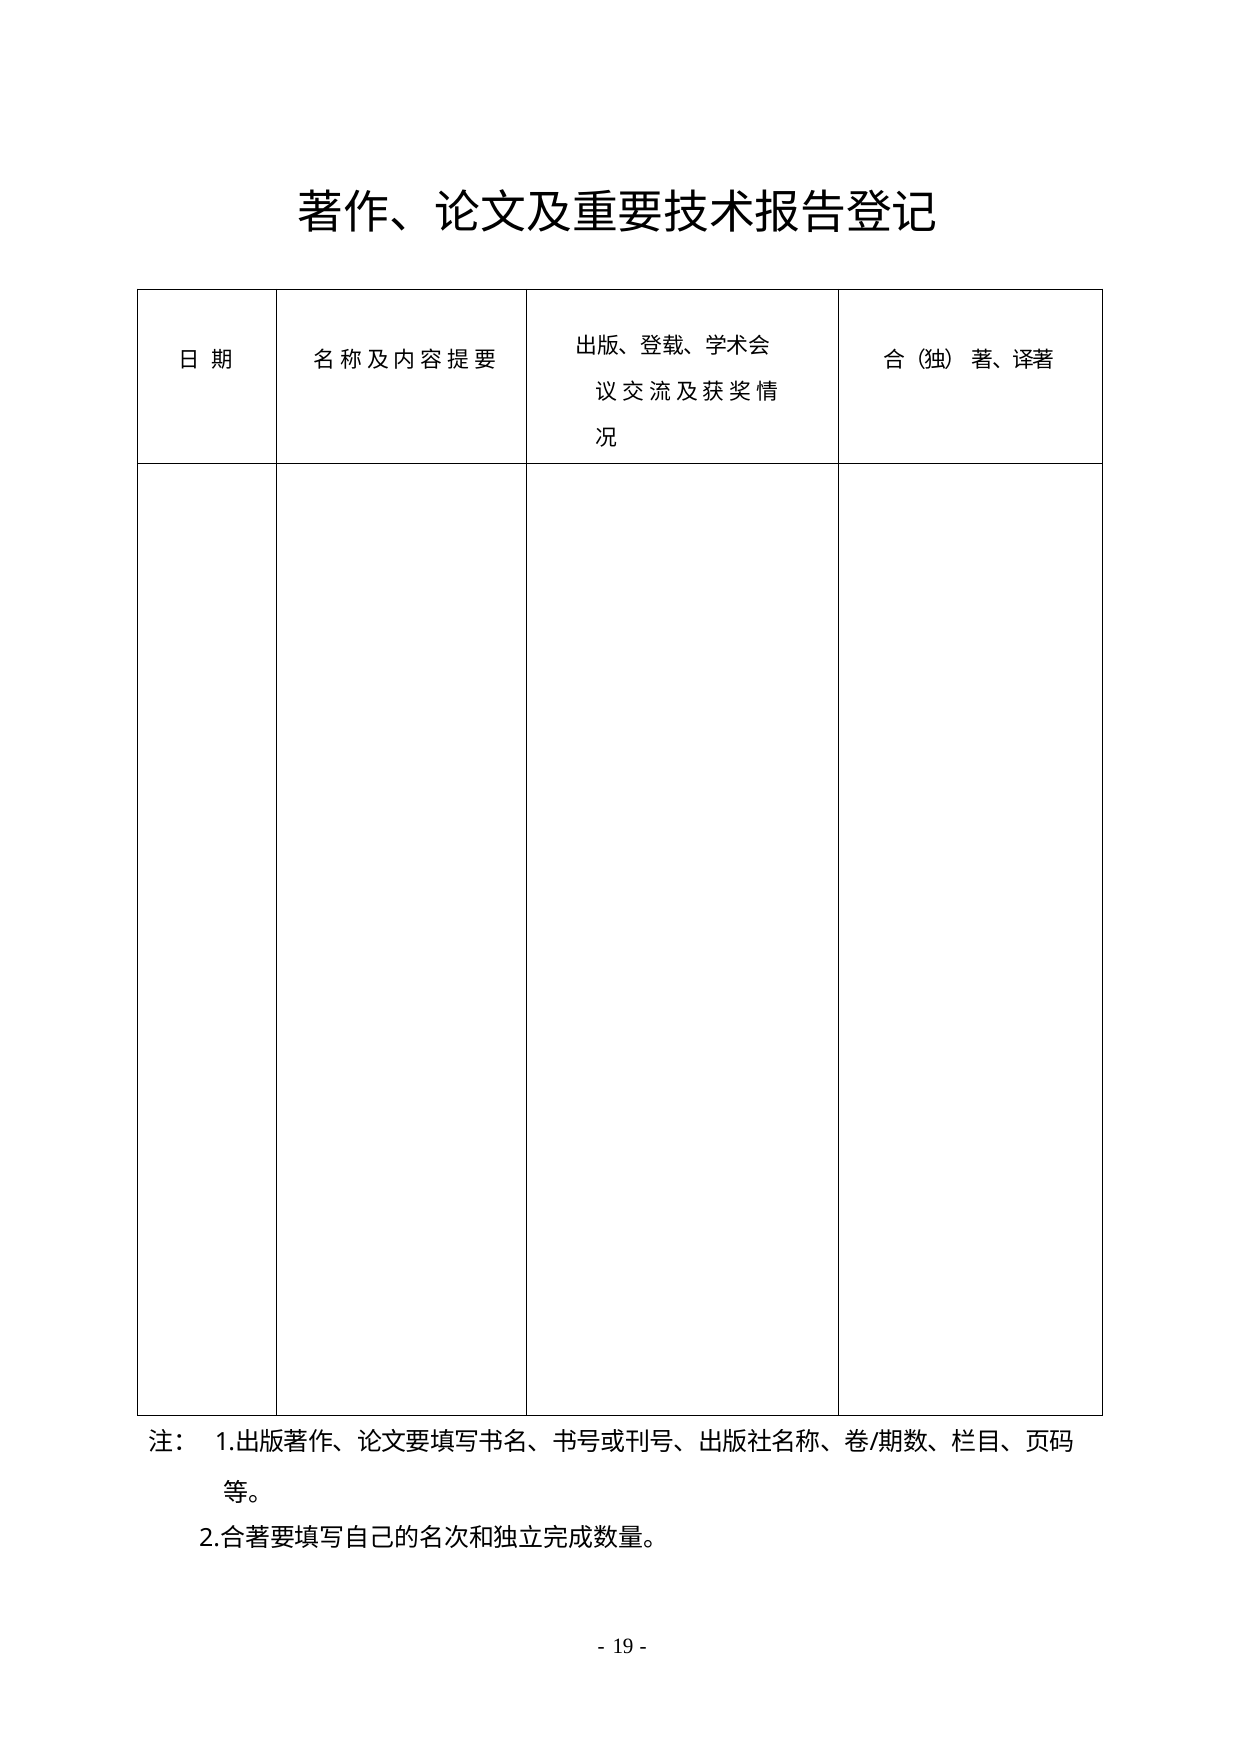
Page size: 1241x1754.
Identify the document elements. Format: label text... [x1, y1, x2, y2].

table_header 出版、登载、学术会议 交 流 及 获 奖 情 况 [527, 290, 838, 463]
table_cell [839, 464, 1102, 1415]
table_cell [527, 464, 838, 1415]
text 2.合著要填写自己的名次和独立完成数量。 [138, 1523, 1103, 1553]
table_cell [277, 464, 526, 1415]
text 注： 1.出版著作、论文要填写书名、书号或刊号、出版社名称、卷/期数、栏目、页码 等。 [149, 1421, 1085, 1508]
text 著作、论文及重要技术报告登记 [138, 189, 1103, 238]
table_header 日 期 [138, 290, 276, 463]
table_header 合（独） 著、译著 [839, 290, 1102, 463]
table_cell [138, 464, 276, 1415]
table_header 名 称 及 内 容 提 要 [277, 290, 526, 463]
